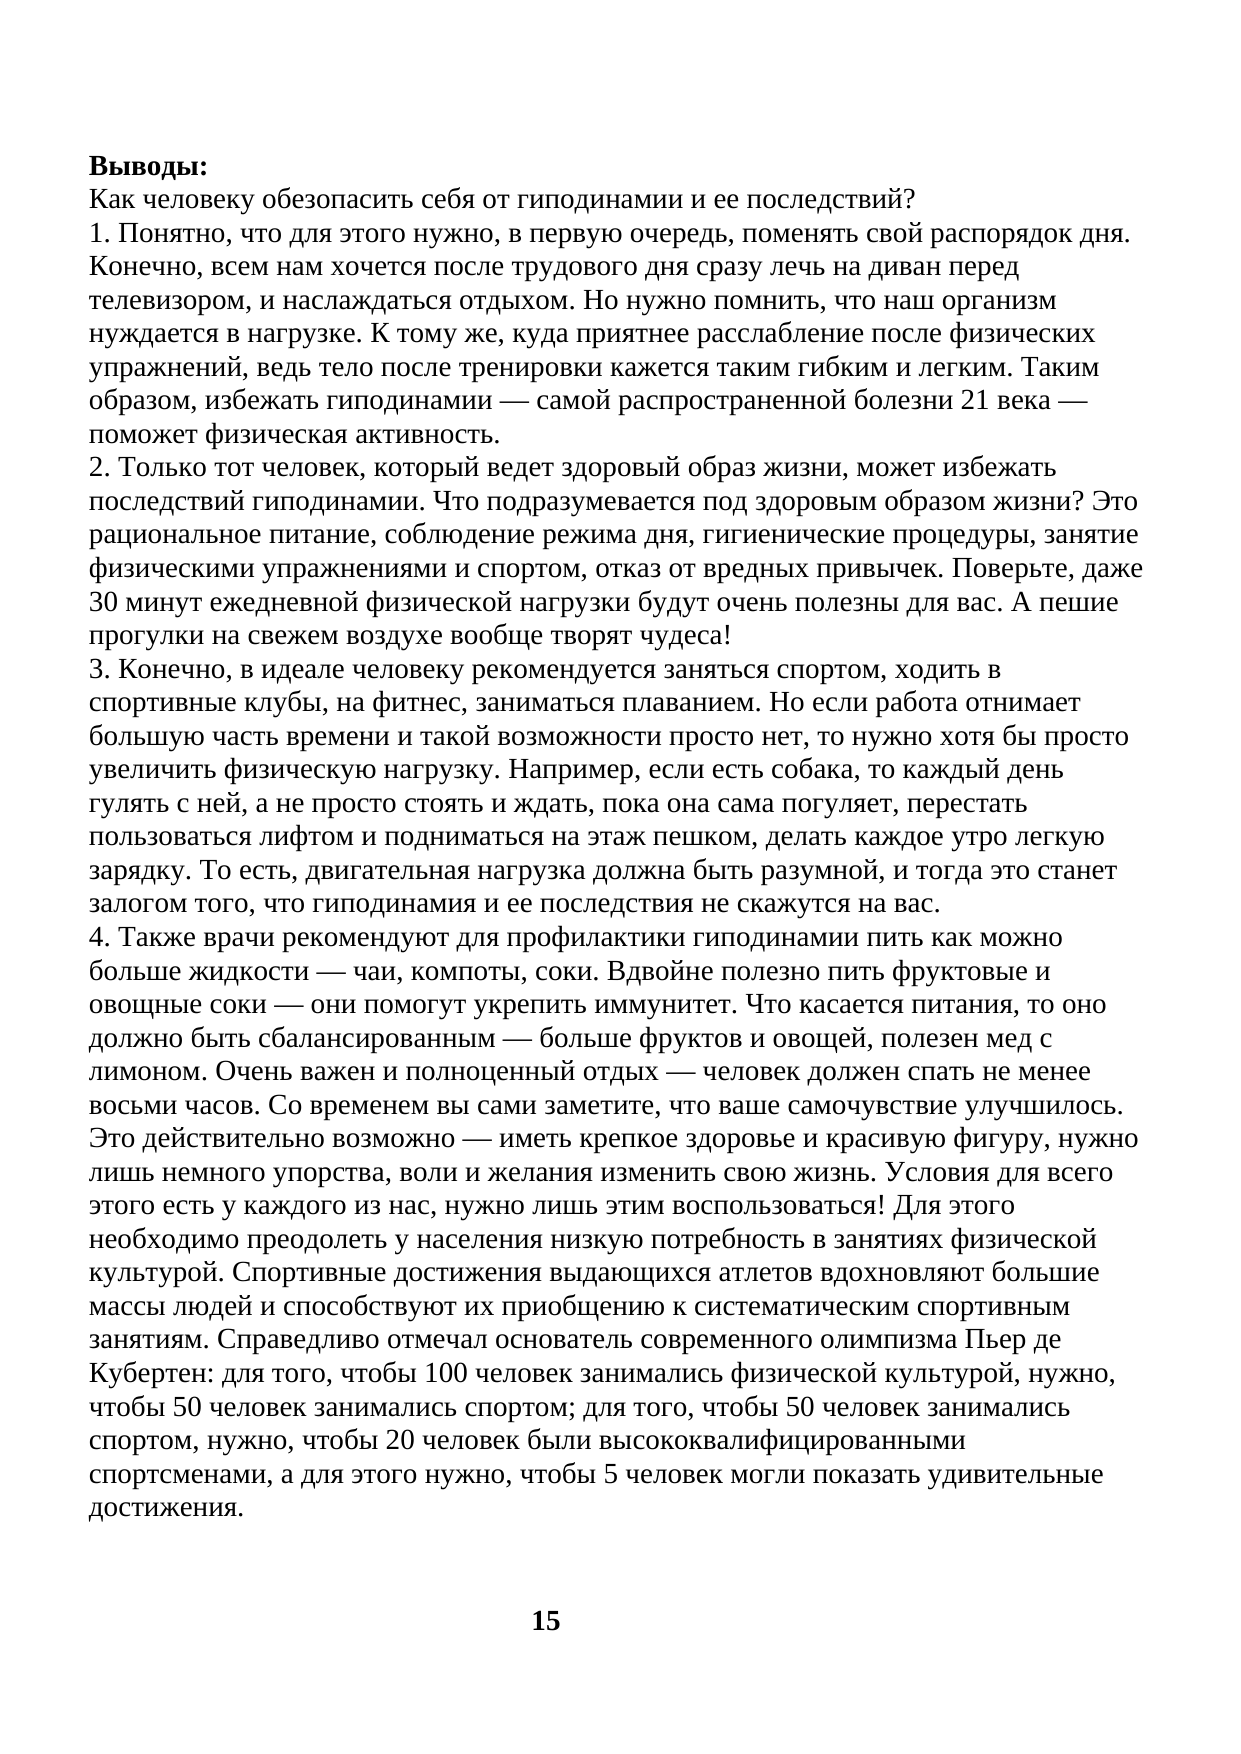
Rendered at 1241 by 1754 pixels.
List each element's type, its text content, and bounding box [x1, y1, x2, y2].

text Как человеку обезопасить себя от гиподинамии и ее последствий? 1. Понятно, что для этого нужно, в первую очередь, поменять свой распорядок дня. Конечно, всем нам хочется после трудового дня сразу лечь на диван перед телевизором, и наслаждаться отдыхом. Но нужно помнить, что наш организм нуждается в нагрузке. К тому же, куда приятнее расслабление после физических упражнений, ведь тело после тренировки кажется таким гибким и легким. Таким образом, избежать гиподинамии — самой распространенной болезни 21 века — поможет физическая активность. 2. Только тот человек, который ведет здоровый образ жизни, может избежать последствий гиподинамии. Что подразумевается под здоровым образом жизни? Это рациональное питание, соблюдение режима дня, гигиенические процедуры, занятие физическими упражнениями и спортом, отказ от вредных привычек. Поверьте, даже 30 минут ежедневной физической нагрузки будут очень полезны для вас. А пешие прогулки на свежем воздухе вообще творят чудеса! 3. Конечно, в идеале человеку рекомендуется заняться спортом, ходить в спортивные клубы, на фитнес, заниматься плаванием. Но если работа отнимает большую часть времени и такой возможности просто нет, то нужно хотя бы просто увеличить физическую нагрузку. Например, если есть собака, то каждый день гулять с ней, а не просто стоять и ждать, пока она сама погуляет, перестать пользоваться лифтом и подниматься на этаж пешком, делать каждое утро легкую зарядку. То есть, двигательная нагрузка должна быть разумной, и тогда это станет залогом того, что гиподинамия и ее последствия не скажутся на вас. 4. Также врачи рекомендуют для профилактики гиподинамии пить как можно больше жидкости — чаи, компоты, соки. Вдвойне полезно пить фруктовые и овощные соки — они помогут укрепить иммунитет. Что касается питания, то оно должно быть сбалансированным — больше фруктов и овощей, полезен мед с лимоном. Очень важен и полноценный отдых — человек должен спать не менее восьми часов. Со временем вы сами заметите, что ваше самочувствие улучшилось. Это действительно возможно — иметь крепкое здоровье и красивую фигуру, нужно лишь немного упорства, воли и желания изменить свою жизнь. Условия для всего этого есть у каждого из нас, нужно лишь этим воспользоваться! Для этого необходимо преодолеть у населения низкую потребность в занятиях физической культурой. Спортивные достижения выдающихся атлетов вдохновляют большие массы людей и способствуют их приобщению к систематическим спортивным занятиям. Справедливо отмечал основатель современного олимпизма Пьер де Кубертен: для того, чтобы 100 человек занимались физической культурой, нужно, чтобы 50 человек занимались спортом; для того, чтобы 50 человек занимались спортом, нужно, чтобы 20 человек были высококвалифицированными спортсменами, а для этого нужно, чтобы 5 человек могли показать удивительные достижения. [89, 181, 1152, 1523]
text 15 [89, 1603, 1152, 1637]
text Выводы: [89, 148, 1152, 181]
